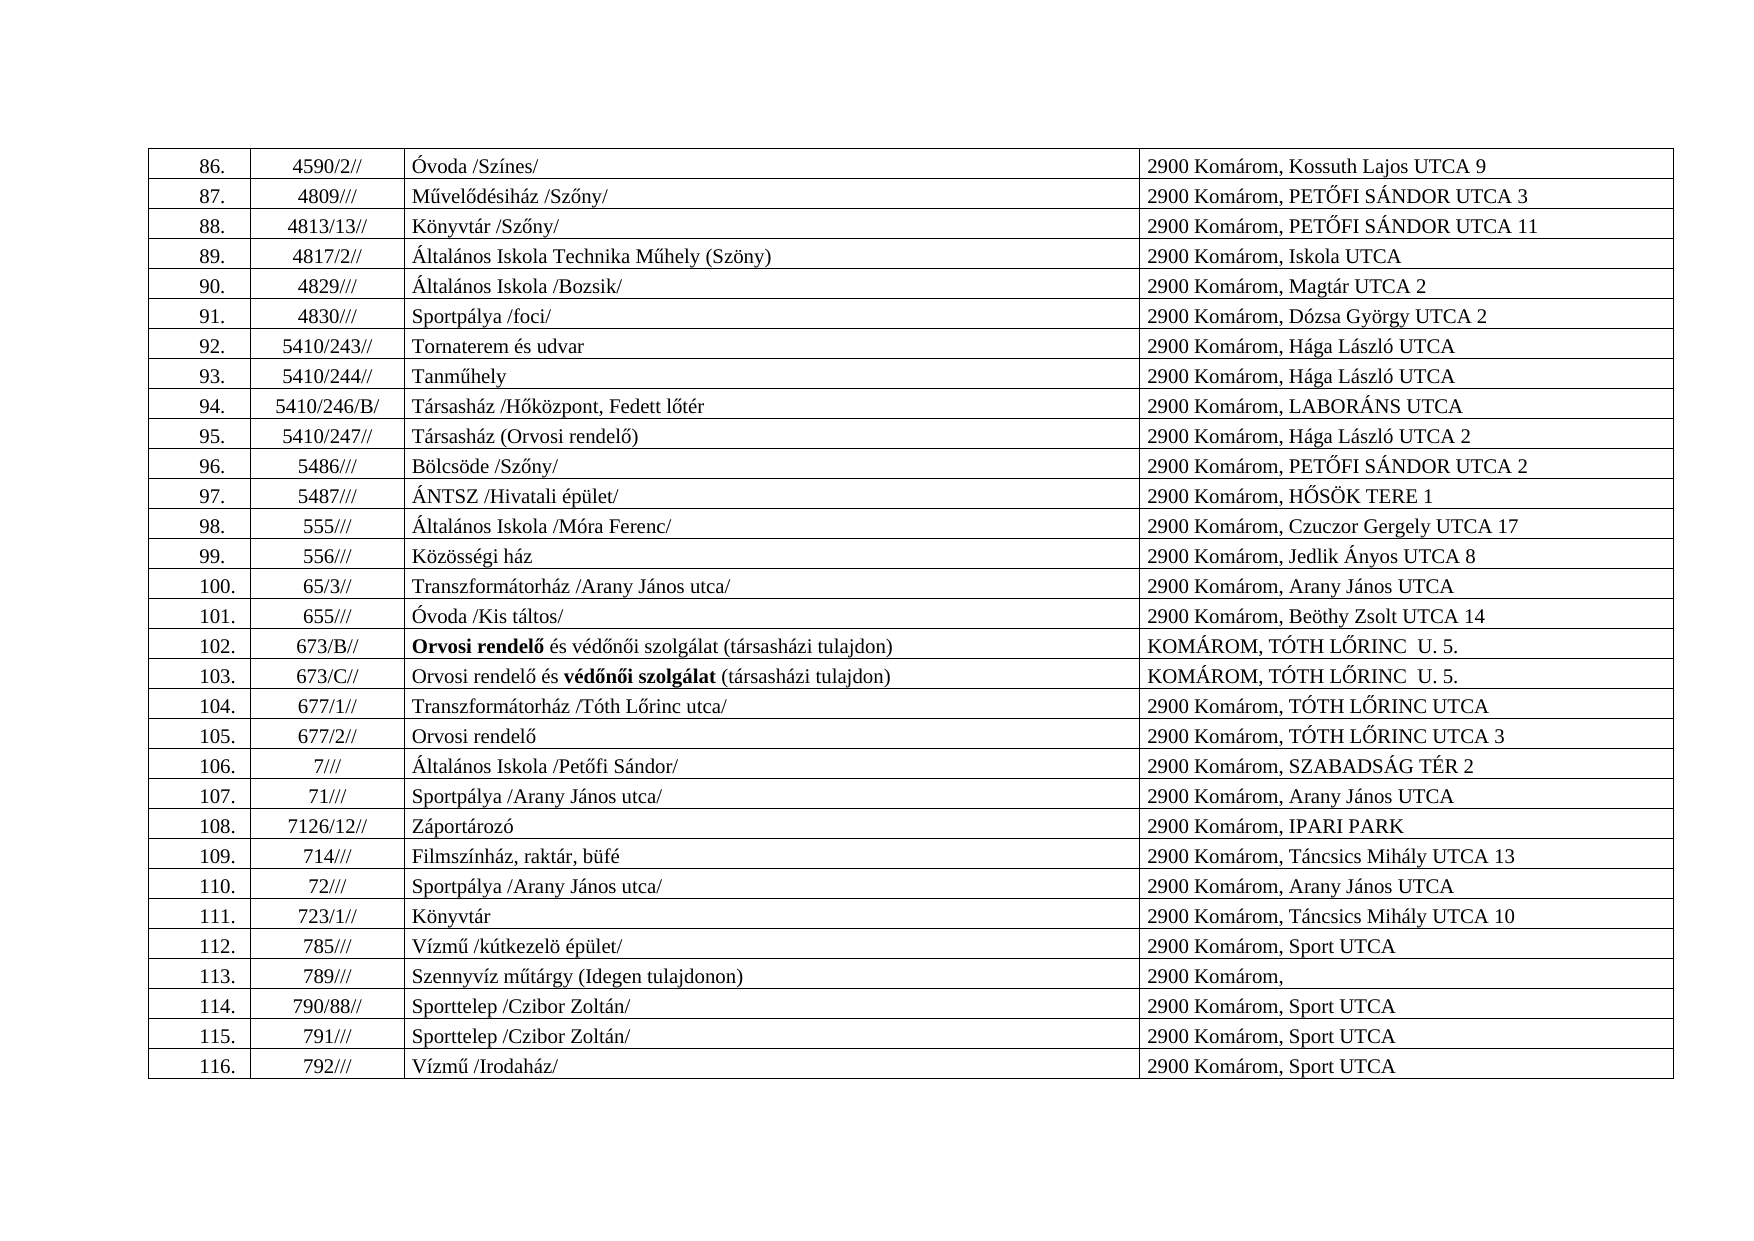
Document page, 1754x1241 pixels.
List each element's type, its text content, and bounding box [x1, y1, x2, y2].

table_cell Általános Iskola Technika Műhely (Szöny) [405, 239, 1139, 268]
table_cell 673/B// [251, 629, 404, 658]
table_cell Sportpálya /Arany János utca/ [405, 869, 1139, 898]
table_cell [149, 899, 250, 928]
table_cell [149, 1049, 250, 1078]
table_cell 677/1// [251, 689, 404, 718]
table_cell [149, 1019, 250, 1048]
table_cell 2900 Komárom, Táncsics Mihály UTCA 13 [1140, 839, 1673, 868]
table_cell Általános Iskola /Bozsik/ [405, 269, 1139, 298]
table_cell Óvoda /Színes/ [405, 149, 1139, 178]
table_cell 71/// [251, 779, 404, 808]
table_cell 2900 Komárom, Kossuth Lajos UTCA 9 [1140, 149, 1673, 178]
table_cell 2900 Komárom, LABORÁNS UTCA [1140, 389, 1673, 418]
table_cell Könyvtár [405, 899, 1139, 928]
table_cell [149, 329, 250, 358]
table_cell 2900 Komárom, TÓTH LŐRINC UTCA [1140, 689, 1673, 718]
table_cell Művelődésiház /Szőny/ [405, 179, 1139, 208]
table_cell [149, 929, 250, 958]
table_cell Társasház (Orvosi rendelő) [405, 419, 1139, 448]
table_cell 785/// [251, 929, 404, 958]
table_cell Bölcsöde /Szőny/ [405, 449, 1139, 478]
table_cell [149, 419, 250, 448]
table_cell [149, 599, 250, 628]
table_cell 4813/13// [251, 209, 404, 238]
table_cell 65/3// [251, 569, 404, 598]
table_cell 2900 Komárom, Magtár UTCA 2 [1140, 269, 1673, 298]
table_cell [149, 629, 250, 658]
table_cell 2900 Komárom, Sport UTCA [1140, 1049, 1673, 1078]
table_cell Sportpálya /Arany János utca/ [405, 779, 1139, 808]
table_cell 2900 Komárom, IPARI PARK [1140, 809, 1673, 838]
table_cell 655/// [251, 599, 404, 628]
table_cell 673/C// [251, 659, 404, 688]
table_cell 2900 Komárom, Sport UTCA [1140, 1019, 1673, 1048]
table_cell [149, 689, 250, 718]
table_cell 2900 Komárom, Arany János UTCA [1140, 569, 1673, 598]
table_cell 2900 Komárom, Arany János UTCA [1140, 779, 1673, 808]
table_cell [149, 539, 250, 568]
table_cell 2900 Komárom, Dózsa György UTCA 2 [1140, 299, 1673, 328]
table_cell [149, 779, 250, 808]
table_cell Transzformátorház /Arany János utca/ [405, 569, 1139, 598]
table_cell [149, 239, 250, 268]
table_cell Könyvtár /Szőny/ [405, 209, 1139, 238]
table_cell 2900 Komárom, Iskola UTCA [1140, 239, 1673, 268]
table_cell Közösségi ház [405, 539, 1139, 568]
table_cell 5410/243// [251, 329, 404, 358]
table_cell 555/// [251, 509, 404, 538]
table_cell 2900 Komárom, HŐSÖK TERE 1 [1140, 479, 1673, 508]
table_cell [149, 809, 250, 838]
table_cell Transzformátorház /Tóth Lőrinc utca/ [405, 689, 1139, 718]
table_cell 4830/// [251, 299, 404, 328]
table_cell 2900 Komárom, Czuczor Gergely UTCA 17 [1140, 509, 1673, 538]
table_cell 2900 Komárom, SZABADSÁG TÉR 2 [1140, 749, 1673, 778]
table_cell 5487/// [251, 479, 404, 508]
table_cell [149, 719, 250, 748]
table_cell 723/1// [251, 899, 404, 928]
table_cell [149, 359, 250, 388]
table_cell Tanműhely [405, 359, 1139, 388]
table_cell [149, 479, 250, 508]
table_cell 4829/// [251, 269, 404, 298]
table_cell 789/// [251, 959, 404, 988]
table_cell [149, 299, 250, 328]
table_cell 5410/246/B/ [251, 389, 404, 418]
table_cell Sporttelep /Czibor Zoltán/ [405, 1019, 1139, 1048]
table_cell Sportpálya /foci/ [405, 299, 1139, 328]
table_cell 72/// [251, 869, 404, 898]
table_cell [149, 509, 250, 538]
table_cell [149, 149, 250, 178]
table_cell 5410/244// [251, 359, 404, 388]
table_cell 5410/247// [251, 419, 404, 448]
table_cell [149, 749, 250, 778]
table_cell 2900 Komárom, Hága László UTCA [1140, 359, 1673, 388]
table_cell 2900 Komárom, Táncsics Mihály UTCA 10 [1140, 899, 1673, 928]
table_cell 2900 Komárom, PETŐFI SÁNDOR UTCA 3 [1140, 179, 1673, 208]
table_cell [149, 449, 250, 478]
table_cell ÁNTSZ /Hivatali épület/ [405, 479, 1139, 508]
table_cell Általános Iskola /Petőfi Sándor/ [405, 749, 1139, 778]
table_cell 4809/// [251, 179, 404, 208]
table_cell Sporttelep /Czibor Zoltán/ [405, 989, 1139, 1018]
table_cell [149, 989, 250, 1018]
table_cell 2900 Komárom, [1140, 959, 1673, 988]
table_cell 790/88// [251, 989, 404, 1018]
table_cell 792/// [251, 1049, 404, 1078]
table_cell Vízmű /kútkezelö épület/ [405, 929, 1139, 958]
table_cell 791/// [251, 1019, 404, 1048]
table_cell [149, 389, 250, 418]
table_cell 5486/// [251, 449, 404, 478]
table_cell 2900 Komárom, PETŐFI SÁNDOR UTCA 2 [1140, 449, 1673, 478]
table_cell Tornaterem és udvar [405, 329, 1139, 358]
table_cell 4817/2// [251, 239, 404, 268]
table_cell 556/// [251, 539, 404, 568]
table_cell Szennyvíz műtárgy (Idegen tulajdonon) [405, 959, 1139, 988]
table_cell 2900 Komárom, TÓTH LŐRINC UTCA 3 [1140, 719, 1673, 748]
table_cell 714/// [251, 839, 404, 868]
table_cell Társasház /Hőközpont, Fedett lőtér [405, 389, 1139, 418]
table_cell Filmszínház, raktár, büfé [405, 839, 1139, 868]
table_cell Orvosi rendelő és védőnői szolgálat (társasházi tulajdon) [405, 629, 1139, 658]
table_cell 2900 Komárom, Sport UTCA [1140, 989, 1673, 1018]
table_cell [149, 959, 250, 988]
table_cell Záportározó [405, 809, 1139, 838]
table_cell Orvosi rendelő és védőnői szolgálat (társasházi tulajdon) [405, 659, 1139, 688]
table_cell KOMÁROM, TÓTH LŐRINC U. 5. [1140, 629, 1673, 658]
table_cell [149, 269, 250, 298]
table_cell KOMÁROM, TÓTH LŐRINC U. 5. [1140, 659, 1673, 688]
table_cell 2900 Komárom, PETŐFI SÁNDOR UTCA 11 [1140, 209, 1673, 238]
table_cell 2900 Komárom, Hága László UTCA [1140, 329, 1673, 358]
table_cell Óvoda /Kis táltos/ [405, 599, 1139, 628]
table_cell [149, 209, 250, 238]
table_cell Általános Iskola /Móra Ferenc/ [405, 509, 1139, 538]
table_cell 2900 Komárom, Hága László UTCA 2 [1140, 419, 1673, 448]
table_cell [149, 869, 250, 898]
table_cell 7126/12// [251, 809, 404, 838]
table_cell 2900 Komárom, Sport UTCA [1140, 929, 1673, 958]
table_cell [149, 179, 250, 208]
table_cell 2900 Komárom, Beöthy Zsolt UTCA 14 [1140, 599, 1673, 628]
table_cell [149, 569, 250, 598]
table_cell 7/// [251, 749, 404, 778]
table_cell 677/2// [251, 719, 404, 748]
table_cell Vízmű /Irodaház/ [405, 1049, 1139, 1078]
table_cell 2900 Komárom, Arany János UTCA [1140, 869, 1673, 898]
table_cell [149, 659, 250, 688]
table_cell Orvosi rendelő [405, 719, 1139, 748]
table_cell 4590/2// [251, 149, 404, 178]
table_cell 2900 Komárom, Jedlik Ányos UTCA 8 [1140, 539, 1673, 568]
table_cell [149, 839, 250, 868]
